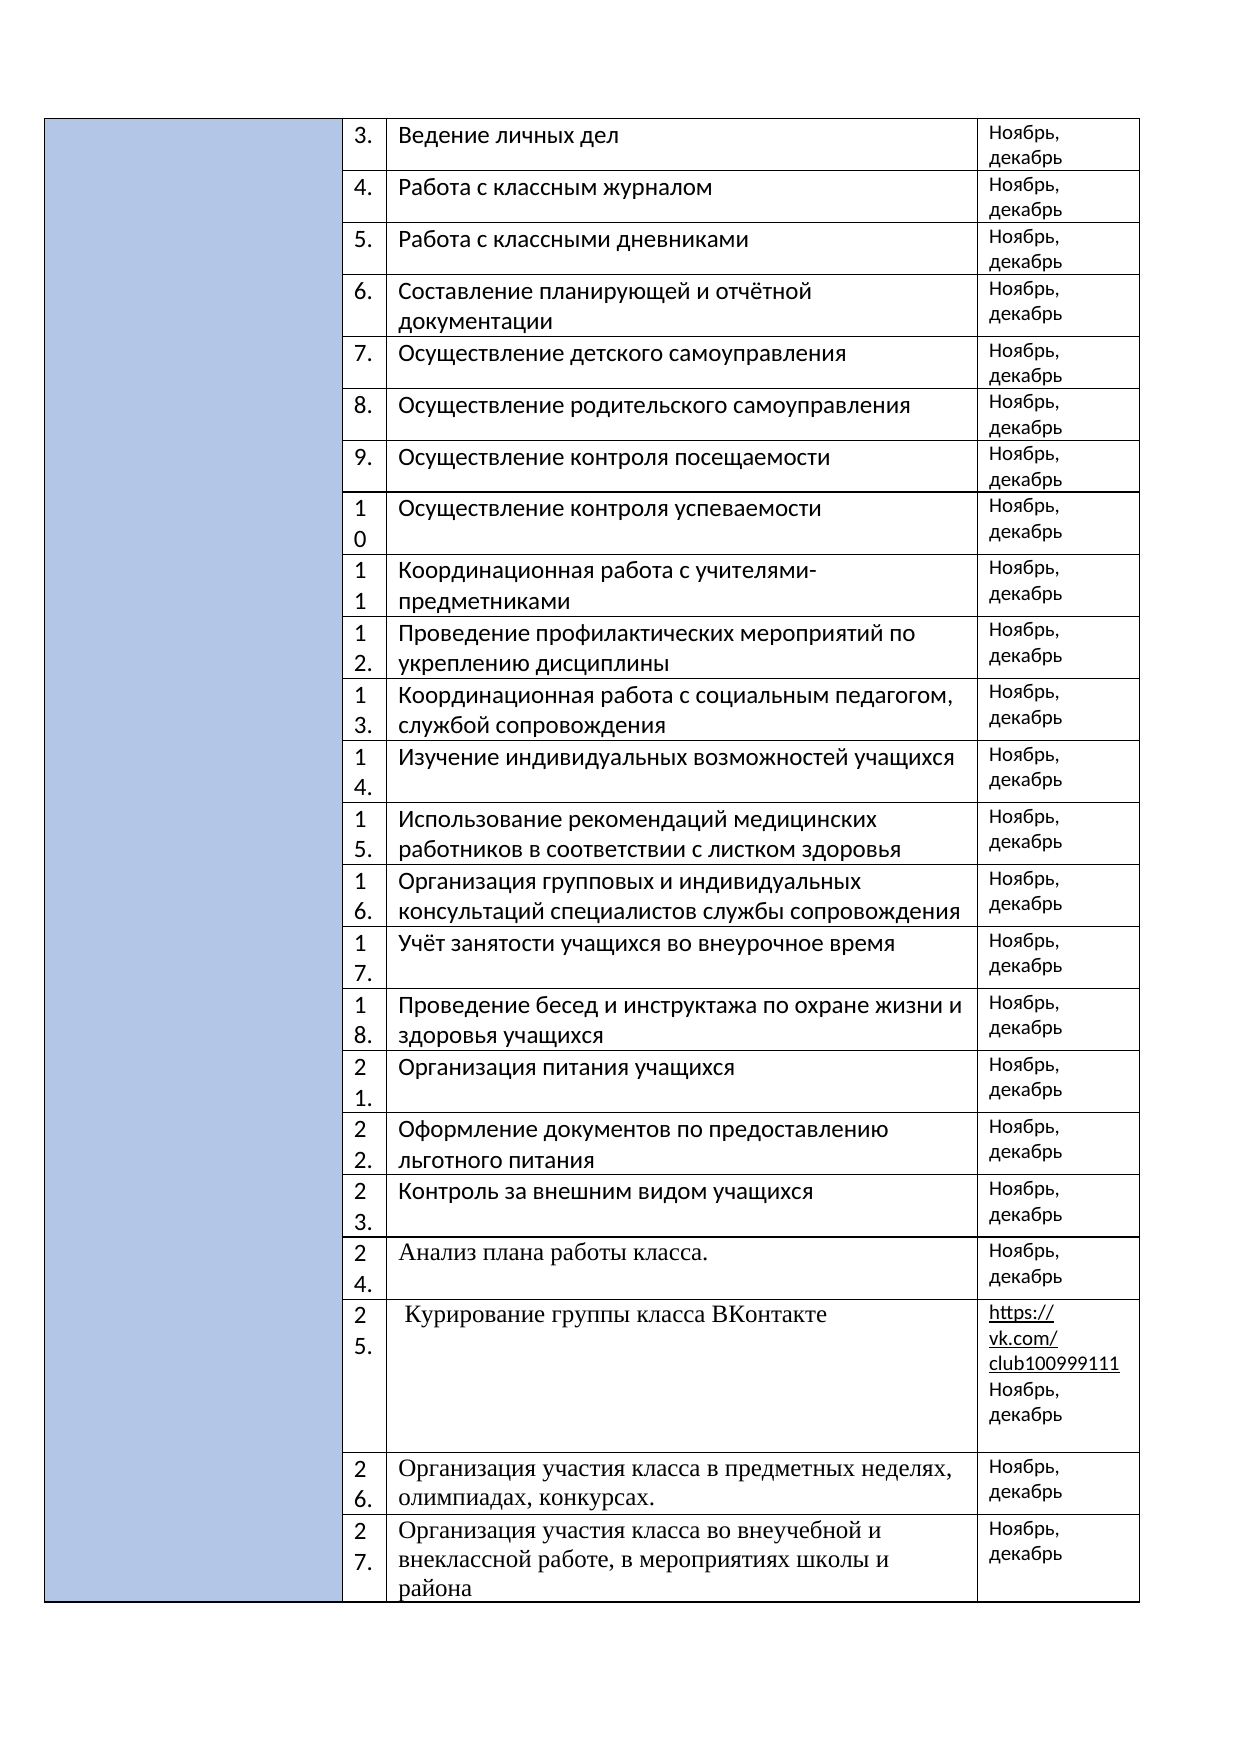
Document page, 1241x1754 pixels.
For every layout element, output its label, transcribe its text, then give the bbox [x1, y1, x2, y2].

table_cell 10 [343, 493, 386, 553]
table_cell Контроль за внешним видом учащихся [387, 1175, 977, 1236]
table_cell Организация участия класса во внеучебной и внеклассной работе, в мероприятиях школы и района [387, 1515, 977, 1601]
table_cell Организация участия класса в предметных неделях, олимпиадах, конкурсах. [387, 1453, 977, 1514]
table_cell Использование рекомендаций медицинских работников в соответствии с листком здоровья [387, 803, 977, 864]
table_cell Осуществление детского самоуправления [387, 337, 977, 388]
table_cell Ноябрь, декабрь [978, 1051, 1139, 1112]
table_cell Ноябрь, декабрь [978, 679, 1139, 740]
table_cell Организация питания учащихся [387, 1051, 977, 1112]
table_cell Ноябрь, декабрь [978, 223, 1139, 274]
table_cell Составление планирующей и отчётной документации [387, 275, 977, 336]
table_cell 17. [343, 927, 386, 988]
table_cell Работа с классными дневниками [387, 223, 977, 274]
table_cell Ноябрь, декабрь [978, 275, 1139, 336]
table_cell Курирование группы класса ВКонтакте [387, 1300, 977, 1452]
table_cell Ноябрь, декабрь [978, 1238, 1139, 1298]
table_cell Проведение профилактических мероприятий по укреплению дисциплины [387, 617, 977, 678]
table_cell https://vk.com/club100999111 Ноябрь, декабрь [978, 1300, 1139, 1452]
table_cell Ноябрь, декабрь [978, 989, 1139, 1050]
table_cell Изучение индивидуальных возможностей учащихся [387, 741, 977, 802]
table_cell Осуществление контроля успеваемости [387, 493, 977, 553]
table_cell 18. [343, 989, 386, 1050]
table_cell Ноябрь, декабрь [978, 803, 1139, 864]
table_cell Ноябрь, декабрь [978, 1453, 1139, 1514]
table_cell Ноябрь, декабрь [978, 927, 1139, 988]
table_cell 5. [343, 223, 386, 274]
table_cell Осуществление родительского самоуправления [387, 389, 977, 439]
table_cell Проведение бесед и инструктажа по охране жизни и здоровья учащихся [387, 989, 977, 1050]
table_cell Оформление документов по предоставлению льготного питания [387, 1113, 977, 1174]
table_cell 11 [343, 555, 386, 616]
table_cell Ноябрь, декабрь [978, 617, 1139, 678]
table_cell Ноябрь, декабрь [978, 865, 1139, 926]
table_cell 9. [343, 441, 386, 491]
table_cell 3. [343, 119, 386, 170]
table_cell Учёт занятости учащихся во внеурочное время [387, 927, 977, 988]
table_cell 26. [343, 1453, 386, 1514]
table_cell Ноябрь, декабрь [978, 493, 1139, 553]
table_cell Анализ плана работы класса. [387, 1238, 977, 1298]
table_cell Ноябрь, декабрь [978, 119, 1139, 170]
table_cell Ведение личных дел [387, 119, 977, 170]
table_cell Ноябрь, декабрь [978, 337, 1139, 388]
table_cell Ноябрь, декабрь [978, 389, 1139, 439]
table_cell Координационная работа с социальным педагогом, службой сопровождения [387, 679, 977, 740]
table_cell Осуществление контроля посещаемости [387, 441, 977, 491]
table_cell Ноябрь, декабрь [978, 441, 1139, 491]
table_cell 6. [343, 275, 386, 336]
table_cell 7. [343, 337, 386, 388]
table_cell 12. [343, 617, 386, 678]
table_cell 22. [343, 1113, 386, 1174]
table_cell Организация групповых и индивидуальных консультаций специалистов службы сопровождения [387, 865, 977, 926]
table_cell 27. [343, 1515, 386, 1601]
table_cell 23. [343, 1175, 386, 1236]
table_cell Ноябрь, декабрь [978, 171, 1139, 222]
table_cell 8. [343, 389, 386, 439]
table_cell Ноябрь, декабрь [978, 1113, 1139, 1174]
table_cell 14. [343, 741, 386, 802]
table_cell 4. [343, 171, 386, 222]
table_cell 25. [343, 1300, 386, 1452]
table_cell 13. [343, 679, 386, 740]
table_cell 15. [343, 803, 386, 864]
table_cell Координационная работа с учителями-предметниками [387, 555, 977, 616]
table_cell Ноябрь, декабрь [978, 1175, 1139, 1236]
table_cell 24. [343, 1238, 386, 1298]
table_cell Ноябрь, декабрь [978, 555, 1139, 616]
table_cell Ноябрь, декабрь [978, 741, 1139, 802]
table_cell Работа с классным журналом [387, 171, 977, 222]
table_cell 21. [343, 1051, 386, 1112]
table_cell 16. [343, 865, 386, 926]
table_cell Ноябрь, декабрь [978, 1515, 1139, 1601]
